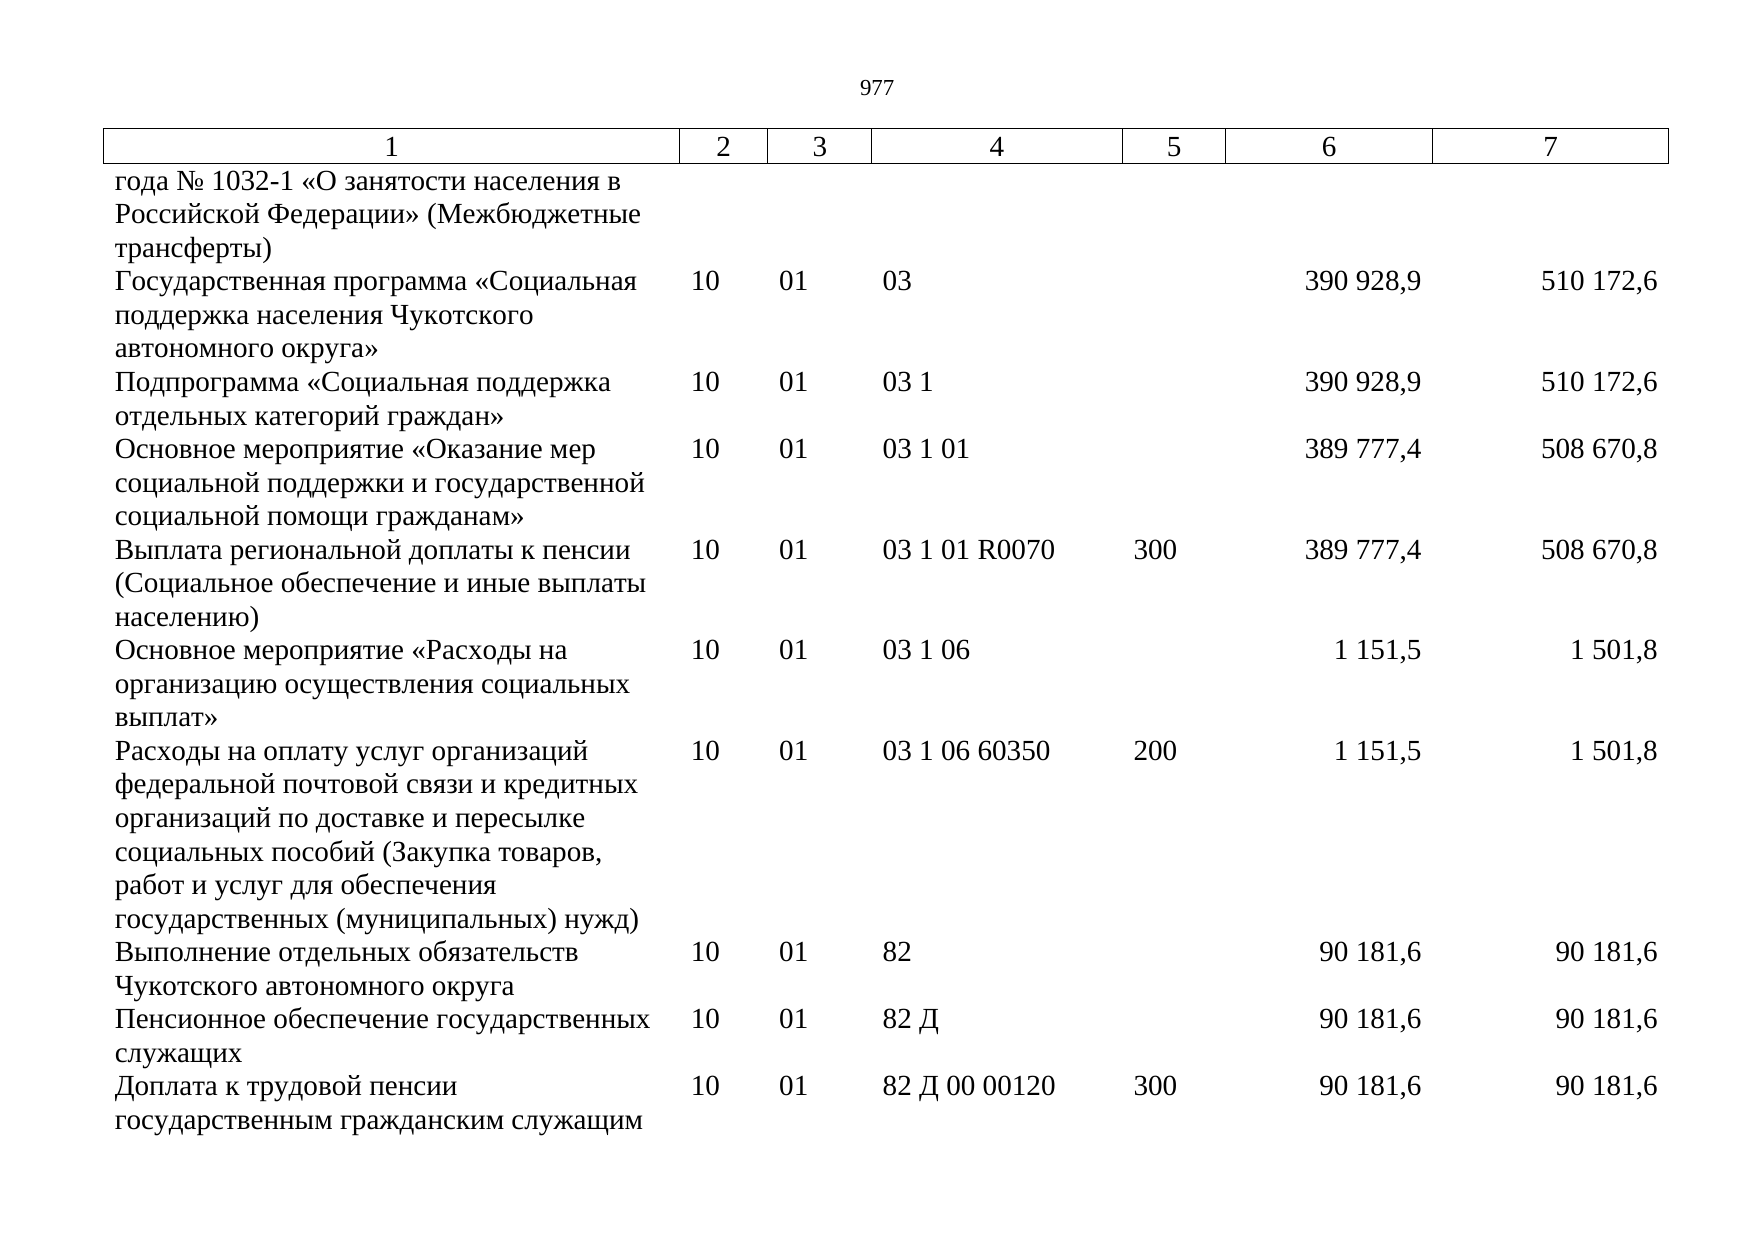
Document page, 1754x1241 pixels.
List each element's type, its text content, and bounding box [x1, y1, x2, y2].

table_header 3 [768, 129, 871, 163]
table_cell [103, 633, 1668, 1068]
table_header 1 [104, 129, 679, 163]
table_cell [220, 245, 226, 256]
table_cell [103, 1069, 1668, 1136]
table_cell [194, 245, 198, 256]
table_header 2 [680, 129, 767, 163]
table_header 7 [1433, 129, 1668, 163]
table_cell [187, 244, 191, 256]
table_header 4 [872, 129, 1122, 163]
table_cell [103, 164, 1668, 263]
table_header 5 [1123, 129, 1225, 163]
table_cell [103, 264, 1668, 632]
table_header 6 [1226, 129, 1432, 163]
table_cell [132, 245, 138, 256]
